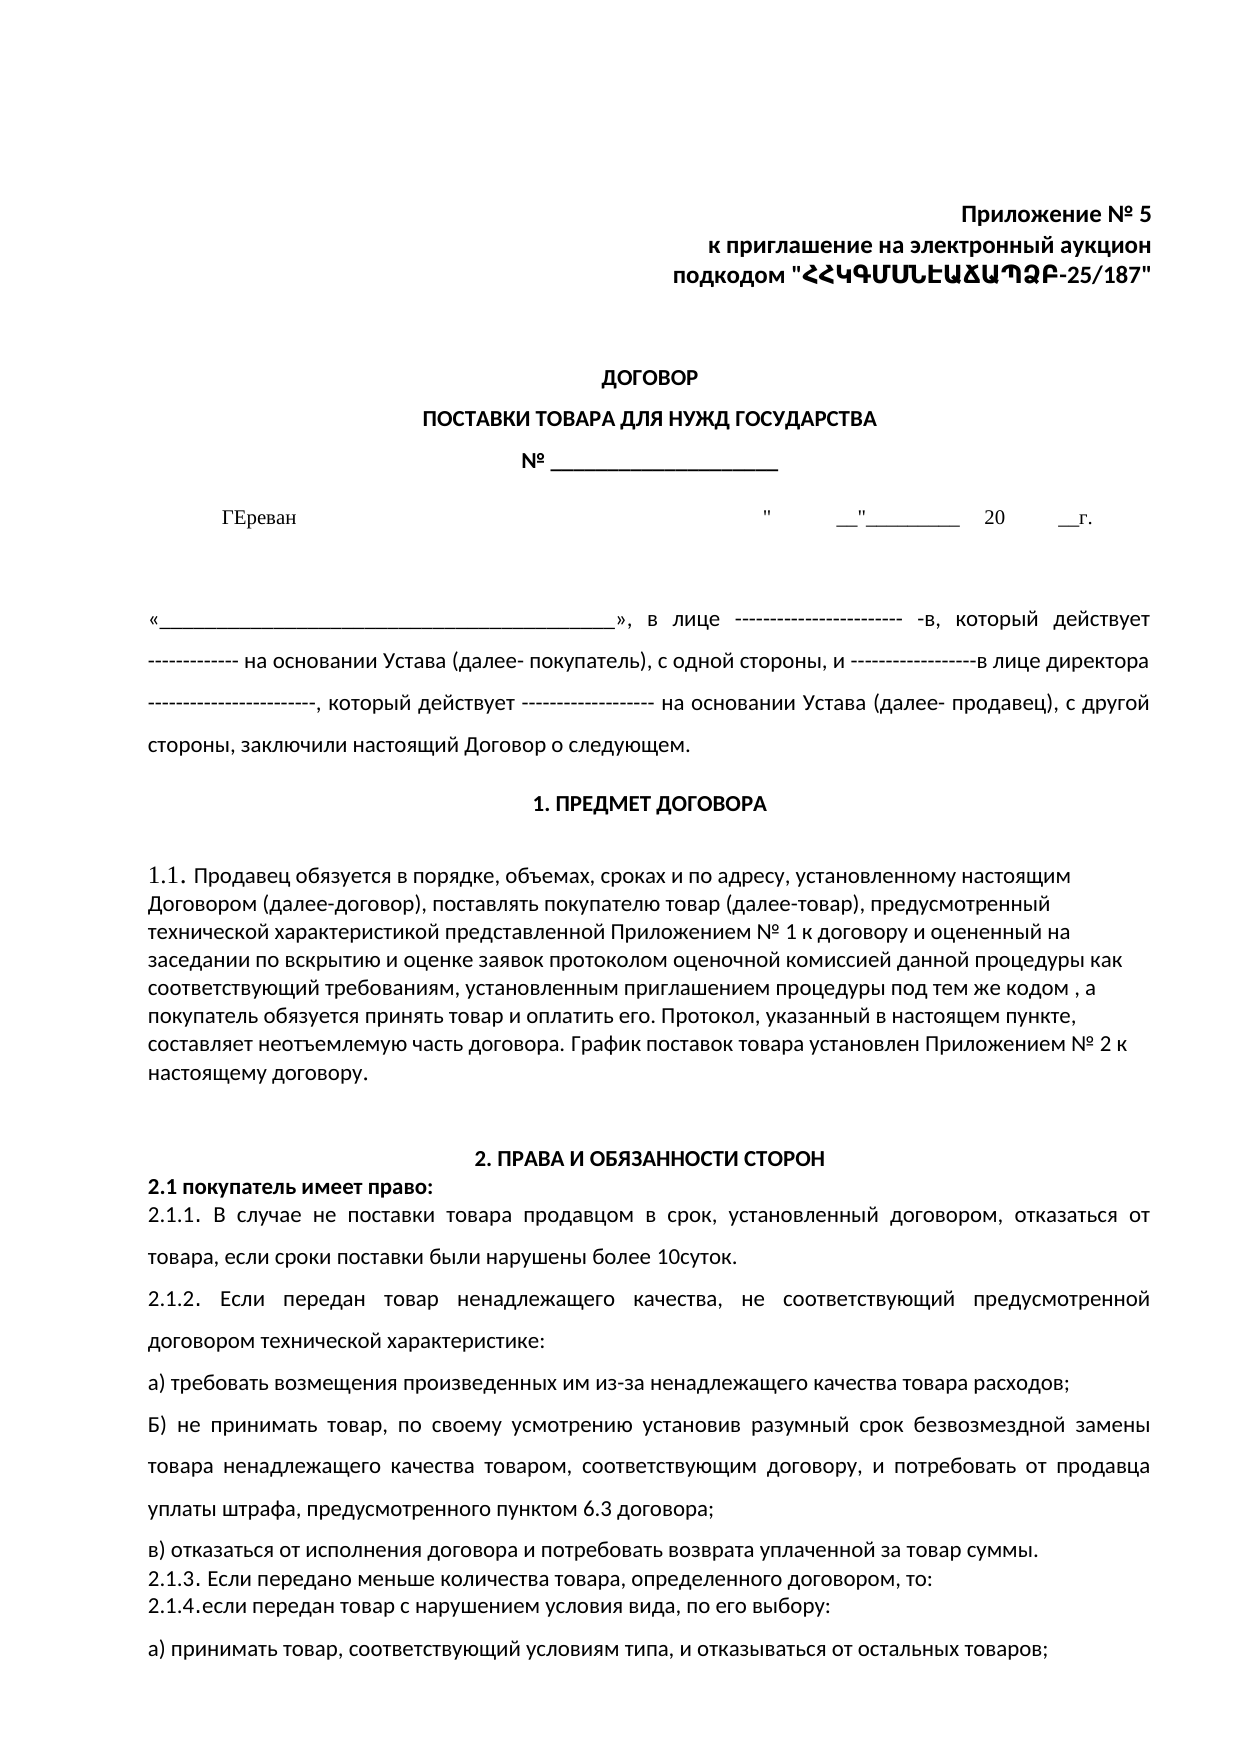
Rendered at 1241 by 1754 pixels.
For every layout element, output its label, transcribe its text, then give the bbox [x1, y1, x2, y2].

text ДОГОВОР [148, 363, 1152, 391]
text Приложение № 5 [148, 198, 1152, 229]
list 2.1.2․ Если передан товар ненадлежащего качества, не соответствующий предусмотренной договором технической характеристике: [148, 1284, 1152, 1354]
list 2. ПРАВА И ОБЯЗАННОСТИ СТОРОН [148, 1144, 1152, 1172]
text в) отказаться от исполнения договора и потребовать возврата уплаченной за товар суммы. [148, 1536, 1152, 1564]
text 1.1․ Продавец обязуется в порядке, объемах, сроках и по адресу, установленному настоящим Договором (далее-договор), поставлять покупателю товар (далее-товар), предусмотренный технической характеристикой представленной Приложением № 1 к договору и оцененный на заседании по вскрытию и оценке заявок протоколом оценочной комиссией данной процедуры как соответствующий требованиям, установленным приглашением процедуры под тем же кодом , а покупатель обязуется принять товар и оплатить его. Протокол, указанный в настоящем пункте, составляет неотъемлемую часть договора. График поставок товара установлен Приложением № 2 к настоящему договору. [148, 860, 1152, 1087]
text 2.1 покупатель имеет право: [148, 1172, 1152, 1200]
list Б) не принимать товар, по своему усмотрению установив разумный срок безвозмездной замены товара ненадлежащего качества товаром, соответствующим договору, и потребовать от продавца уплаты штрафа, предусмотренного пунктом 6.3 договора; [148, 1410, 1152, 1522]
text 2.1.3․ Если передано меньше количества товара, определенного договором, то: [148, 1564, 1152, 1592]
text № ____________________ [148, 447, 1152, 474]
text «________________________________________», в лице ------------------------ -в, который действует ------------- на основании Устава (далее- покупатель), с одной стороны, и ------------------в лице директора ------------------------, который действует ------------------- на основании Устава (далее- продавец), с другой стороны, заключили настоящий Договор о следующем. [148, 604, 1152, 758]
text 1. ПРЕДМЕТ ДОГОВОРА [148, 789, 1152, 817]
table_header " __"_________ 20 __г. [620, 505, 1104, 546]
list 2.1.1․ В случае не поставки товара продавцом в срок, установленный договором, отказаться от товара, если сроки поставки были нарушены более 10суток. [148, 1200, 1152, 1270]
text ПОСТАВКИ ТОВАРА ДЛЯ НУЖД ГОСУДАРСТВА [148, 404, 1152, 433]
list 2.1.4․если передан товар с нарушением условия вида, по его выбору: [148, 1592, 1152, 1620]
list а) требовать возмещения произведенных им из-за ненадлежащего качества товара расходов; [148, 1368, 1152, 1396]
text подкодом "ՀՀԿԳՄՍՆԷԱՃԱՊՁԲ-25/187" [177, 259, 1152, 290]
text к приглашение на электронный аукцион [177, 229, 1152, 259]
table_header ГЕреван [136, 505, 620, 546]
list а) принимать товар, соответствующий условиям типа, и отказываться от остальных товаров; [148, 1634, 1152, 1662]
